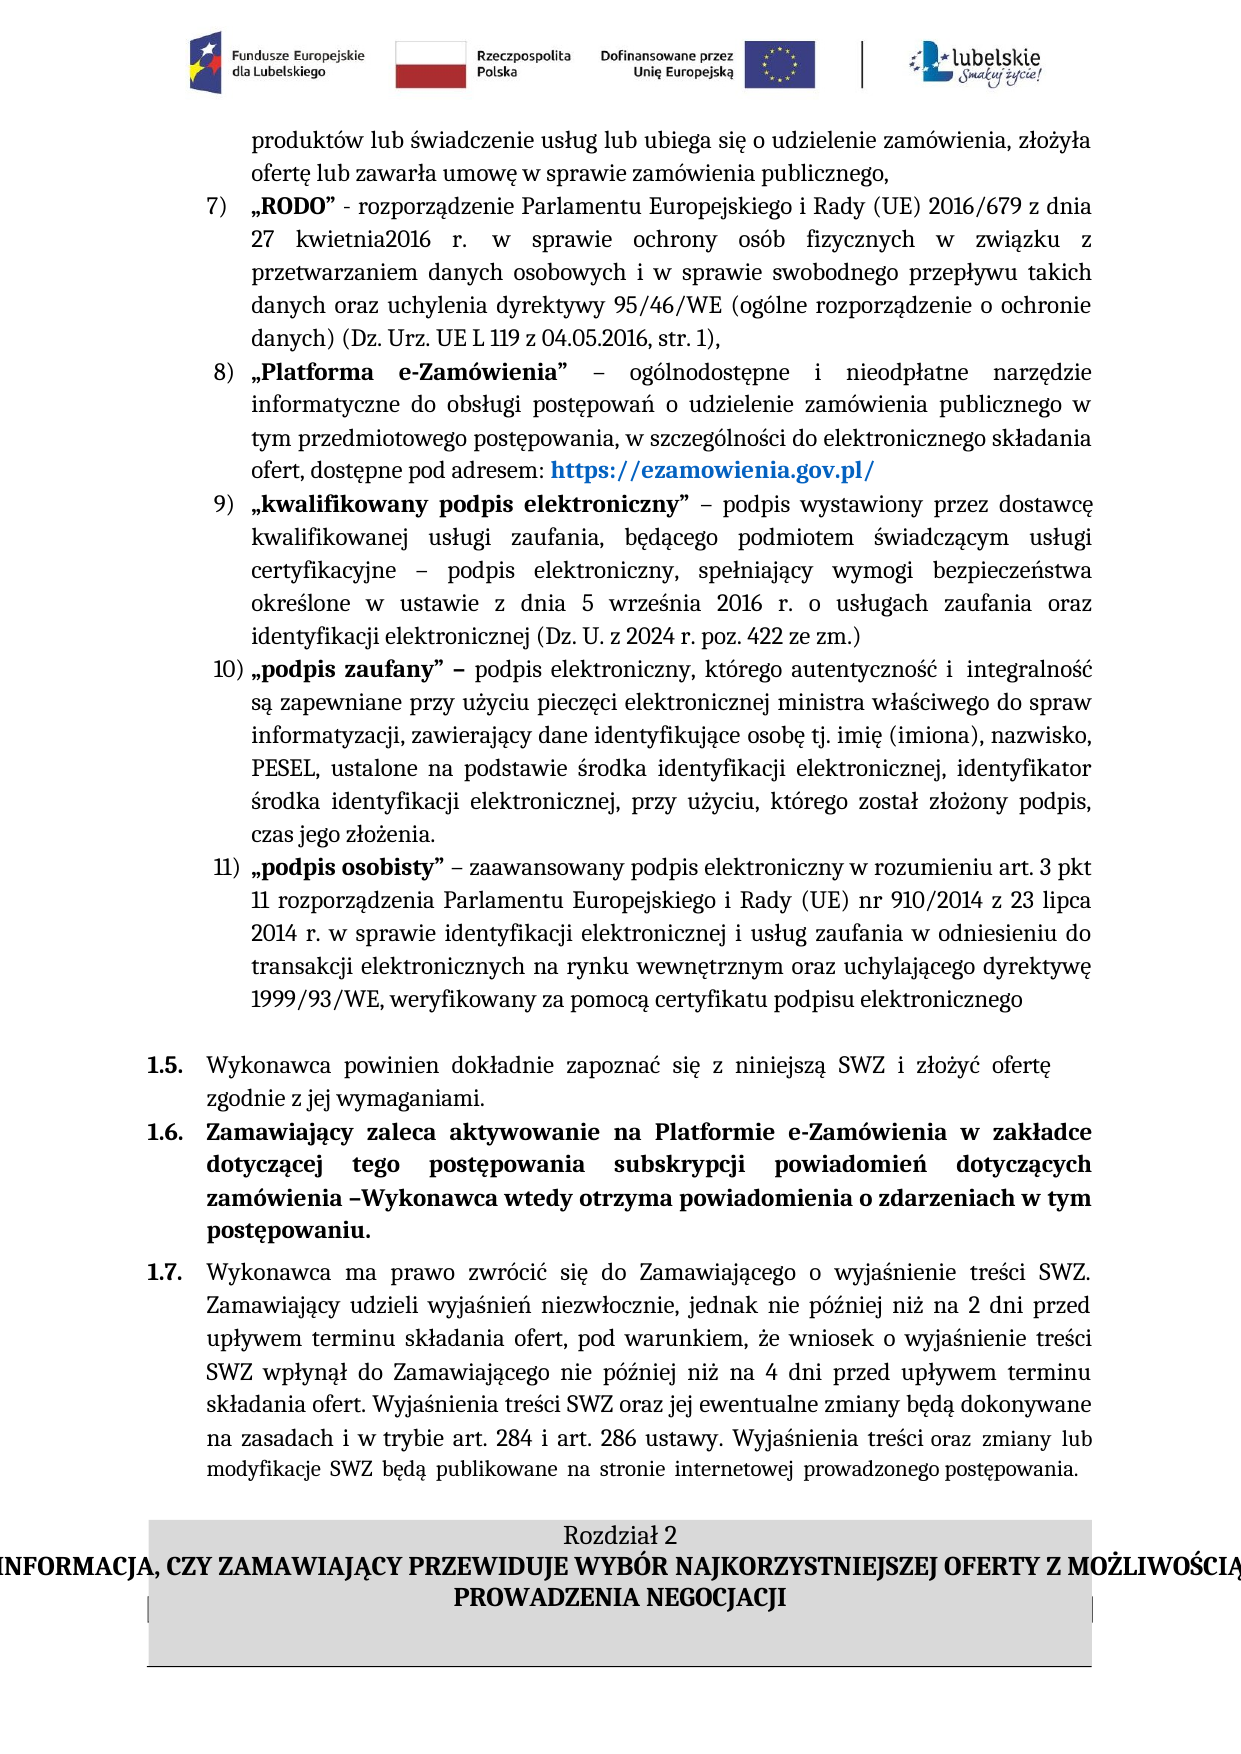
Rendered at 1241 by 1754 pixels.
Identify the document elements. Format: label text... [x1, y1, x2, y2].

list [206, 126, 1093, 188]
subtitle Zamawiający zaleca aktywowanie na Platformie e-Zamówienia w zakładce dotyczącej tego postępowania subskrypcji powiadomień dotyczących zamówienia –Wykonawca wtedy otrzyma powiadomienia o zdarzeniach w tym postępowaniu. [147, 1117, 1093, 1245]
list „Platforma e-Zamówienia” – ogólnodostępne i nieodpłatne narzędzie informatyczne do obsługi postępowań o udzielenie zamówienia publicznego w tym przedmiotowego postępowania, w szczególności do elektronicznego składania ofert, dostępne pod adresem: https://ezamowienia.gov.pl/ [213, 357, 1092, 485]
list „RODO” - rozporządzenie Parlamentu Europejskiego i Rady (UE) 2016/679 z dnia 27 kwietnia2016 r. w sprawie ochrony osób fizycznych w związku z przetwarzaniem danych osobowych i w sprawie swobodnego przepływu takich danych oraz uchylenia dyrektywy 95/46/WE (ogólne rozporządzenie o ochronie danych) (Dz. Urz. UE L 119 z 04.05.2016, str. 1), [206, 192, 1093, 353]
text zgodnie z jej wymaganiami. [206, 1084, 1107, 1113]
list „podpis osobisty” – zaawansowany podpis elektroniczny w rozumieniu art. 3 pkt 11 rozporządzenia Parlamentu Europejskiego i Rady (UE) nr 910/2014 z 23 lipca 2014 r. w sprawie identyfikacji elektronicznej i usług zaufania w odniesieniu do transakcji elektronicznych na rynku wewnętrznym oraz uchylającego dyrektywę 1999/93/WE, weryfikowany za pomocą certyfikatu podpisu elektronicznego [213, 853, 1092, 1013]
list „podpis zaufany” – podpis elektroniczny, którego autentyczność i integralność są zapewniane przy użyciu pieczęci elektronicznej ministra właściwego do spraw informatyzacji, zawierający dane identyfikujące osobę tj. imię (imiona), nazwisko, PESEL, ustalone na podstawie środka identyfikacji elektronicznej, identyfikator środka identyfikacji elektronicznej, przy użyciu, którego został złożony podpis, czas jego złożenia. [213, 654, 1093, 848]
picture [185, 26, 1047, 100]
list Wykonawca powinien dokładnie zapoznać się z niniejszą SWZ i złożyć ofertę [147, 1051, 1107, 1080]
list „kwalifikowany podpis elektroniczny” – podpis wystawiony przez dostawcę kwalifikowanej usługi zaufania, będącego podmiotem świadczącym usługi certyfikacyjne – podpis elektroniczny, spełniający wymogi bezpieczeństwa określone w ustawie z dnia 5 września 2016 r. o usługach zaufania oraz identyfikacji elektronicznej (Dz. U. z 2024 r. poz. 422 ze zm.) [213, 489, 1093, 650]
list Wykonawca ma prawo zwrócić się do Zamawiającego o wyjaśnienie treści SWZ. Zamawiający udzieli wyjaśnień niezwłocznie, jednak nie później niż na 2 dni przed upływem terminu składania ofert, pod warunkiem, że wniosek o wyjaśnienie treści SWZ wpłynął do Zamawiającego nie później niż na 4 dni przed upływem terminu składania ofert. Wyjaśnienia treści SWZ oraz jej ewentualne zmiany będą dokonywane na zasadach i w trybie art. 284 i art. 286 ustawy. Wyjaśnienia treści oraz zmiany lub modyfikacje SWZ będą publikowane na stronie internetowej prowadzonego postępowania. [147, 1258, 1092, 1482]
